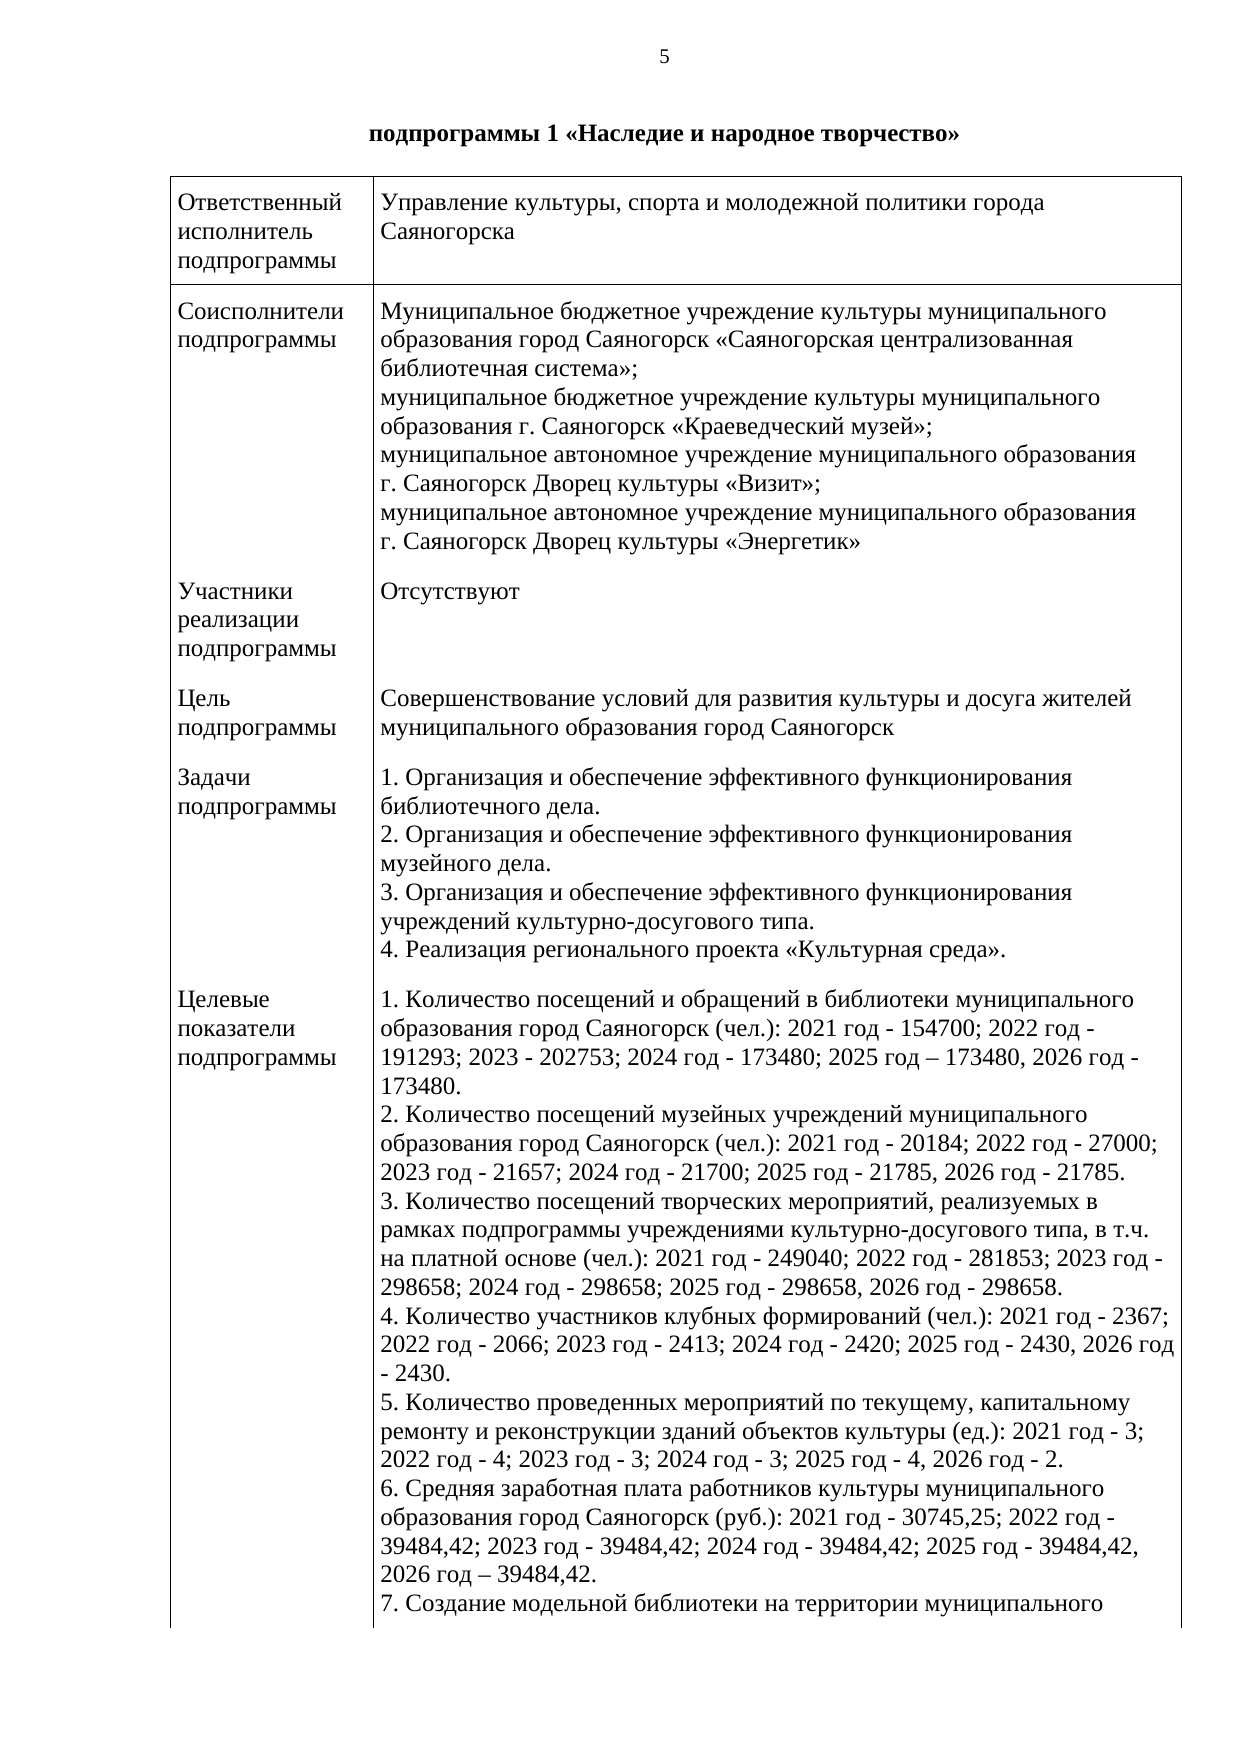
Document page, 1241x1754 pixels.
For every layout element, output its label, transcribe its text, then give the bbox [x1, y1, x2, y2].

title подпрограммы 1 «Наследие и народное творчество» [177, 118, 1152, 147]
table_cell 1. Организация и обеспечение эффективного функционирования библиотечного дела. 2. Организация и обеспечение эффективного функционирования музейного дела. 3. Организация и обеспечение эффективного функционирования учреждений культурно-досугового типа. 4. Реализация регионального проекта «Культурная среда». [374, 751, 1181, 974]
table_cell Цель подпрограммы [171, 673, 373, 751]
table_cell Участники реализации подпрограммы [171, 565, 373, 673]
table_cell Муниципальное бюджетное учреждение культуры муниципального образования город Саяногорск «Саяногорская централизованная библиотечная система»; муниципальное бюджетное учреждение культуры муниципального образования г. Саяногорск «Краеведческий музей»; муниципальное автономное учреждение муниципального образования г. Саяногорск Дворец культуры «Визит»; муниципальное автономное учреждение муниципального образования г. Саяногорск Дворец культуры «Энергетик» [374, 285, 1181, 565]
table_header Ответственный исполнитель подпрограммы [171, 177, 373, 284]
table_cell Задачи подпрограммы [171, 751, 373, 974]
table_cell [374, 974, 1181, 1628]
table_cell Отсутствуют [374, 565, 1181, 673]
table_cell Совершенствование условий для развития культуры и досуга жителей муниципального образования город Саяногорск [374, 673, 1181, 751]
table_header Управление культуры, спорта и молодежной политики города Саяногорска [374, 177, 1181, 284]
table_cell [171, 974, 373, 1628]
table_cell Соисполнители подпрограммы [171, 285, 373, 565]
